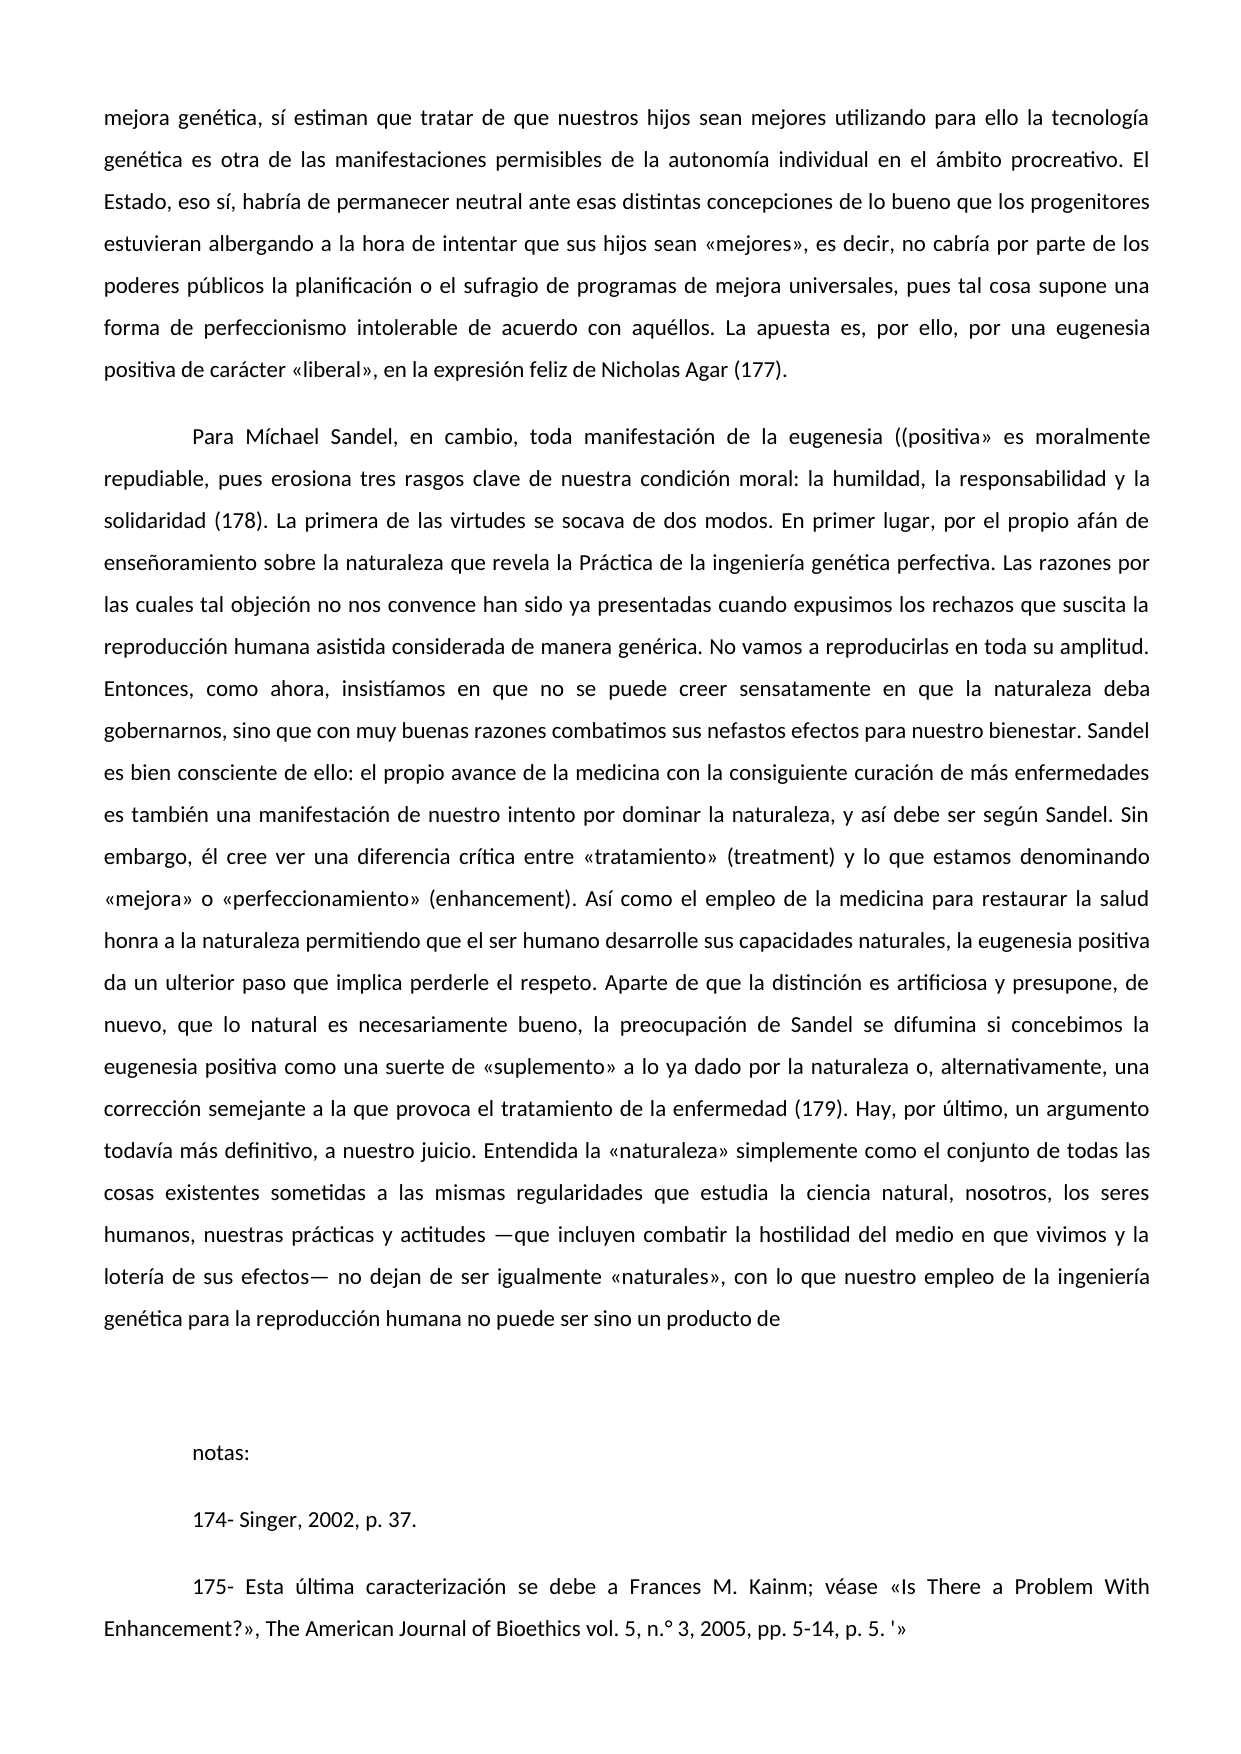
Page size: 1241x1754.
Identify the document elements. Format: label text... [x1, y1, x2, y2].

text Para Míchael Sandel, en cambio, toda manifestación de la eugenesia ((positiva» es moralmente repudiable, pues erosiona tres rasgos clave de nuestra condición moral: la humildad, la responsabilidad y la solidaridad (178). La primera de las virtudes se socava de dos modos. En primer lugar, por el propio afán de enseñoramiento sobre la naturaleza que revela la Práctica de la ingeniería genética perfectiva. Las razones por las cuales tal objeción no nos convence han sido ya presentadas cuando expusimos los rechazos que suscita la reproducción humana asistida considerada de manera genérica. No vamos a reproducirlas en toda su amplitud. Entonces, como ahora, insistíamos en que no se puede creer sensatamente en que la naturaleza deba gobernarnos, sino que con muy buenas razones combatimos sus nefastos efectos para nuestro bienestar. Sandel es bien consciente de ello: el propio avance de la medicina con la consiguiente curación de más enfermedades es también una manifestación de nuestro intento por dominar la naturaleza, y así debe ser según Sandel. Sin embargo, él cree ver una diferencia crítica entre «tratamiento» (treatment) y lo que estamos denominando «mejora» o «perfeccionamiento» (enhancement). Así como el empleo de la medicina para restaurar la salud honra a la naturaleza permitiendo que el ser humano desarrolle sus capacidades naturales, la eugenesia positiva da un ulterior paso que implica perderle el respeto. Aparte de que la distinción es artificiosa y presupone, de nuevo, que lo natural es necesariamente bueno, la preocupación de Sandel se difumina si concebimos la eugenesia positiva como una suerte de «suplemento» a lo ya dado por la naturaleza o, alternativamente, una corrección semejante a la que provoca el tratamiento de la enfermedad (179). Hay, por último, un argumento todavía más definitivo, a nuestro juicio. Entendida la «naturaleza» simplemente como el conjunto de todas las cosas existentes sometidas a las mismas regularidades que estudia la ciencia natural, nosotros, los seres humanos, nuestras prácticas y actitudes —que incluyen combatir la hostilidad del medio en que vivimos y la lotería de sus efectos— no dejan de ser igualmente «naturales», con lo que nuestro empleo de la ingeniería genética para la reproducción humana no puede ser sino un producto de [103, 422, 1152, 1332]
text notas: [103, 1438, 1152, 1466]
text 174- Singer, 2002, p. 37. [103, 1505, 1152, 1533]
text 175- Esta última caracterización se debe a Frances M. Kainm; véase «Is There a Problem With Enhancement?», The American Journal of Bioethics vol. 5, n.° 3, 2005, pp. 5-14, p. 5. '» [103, 1572, 1152, 1642]
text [103, 103, 1152, 383]
